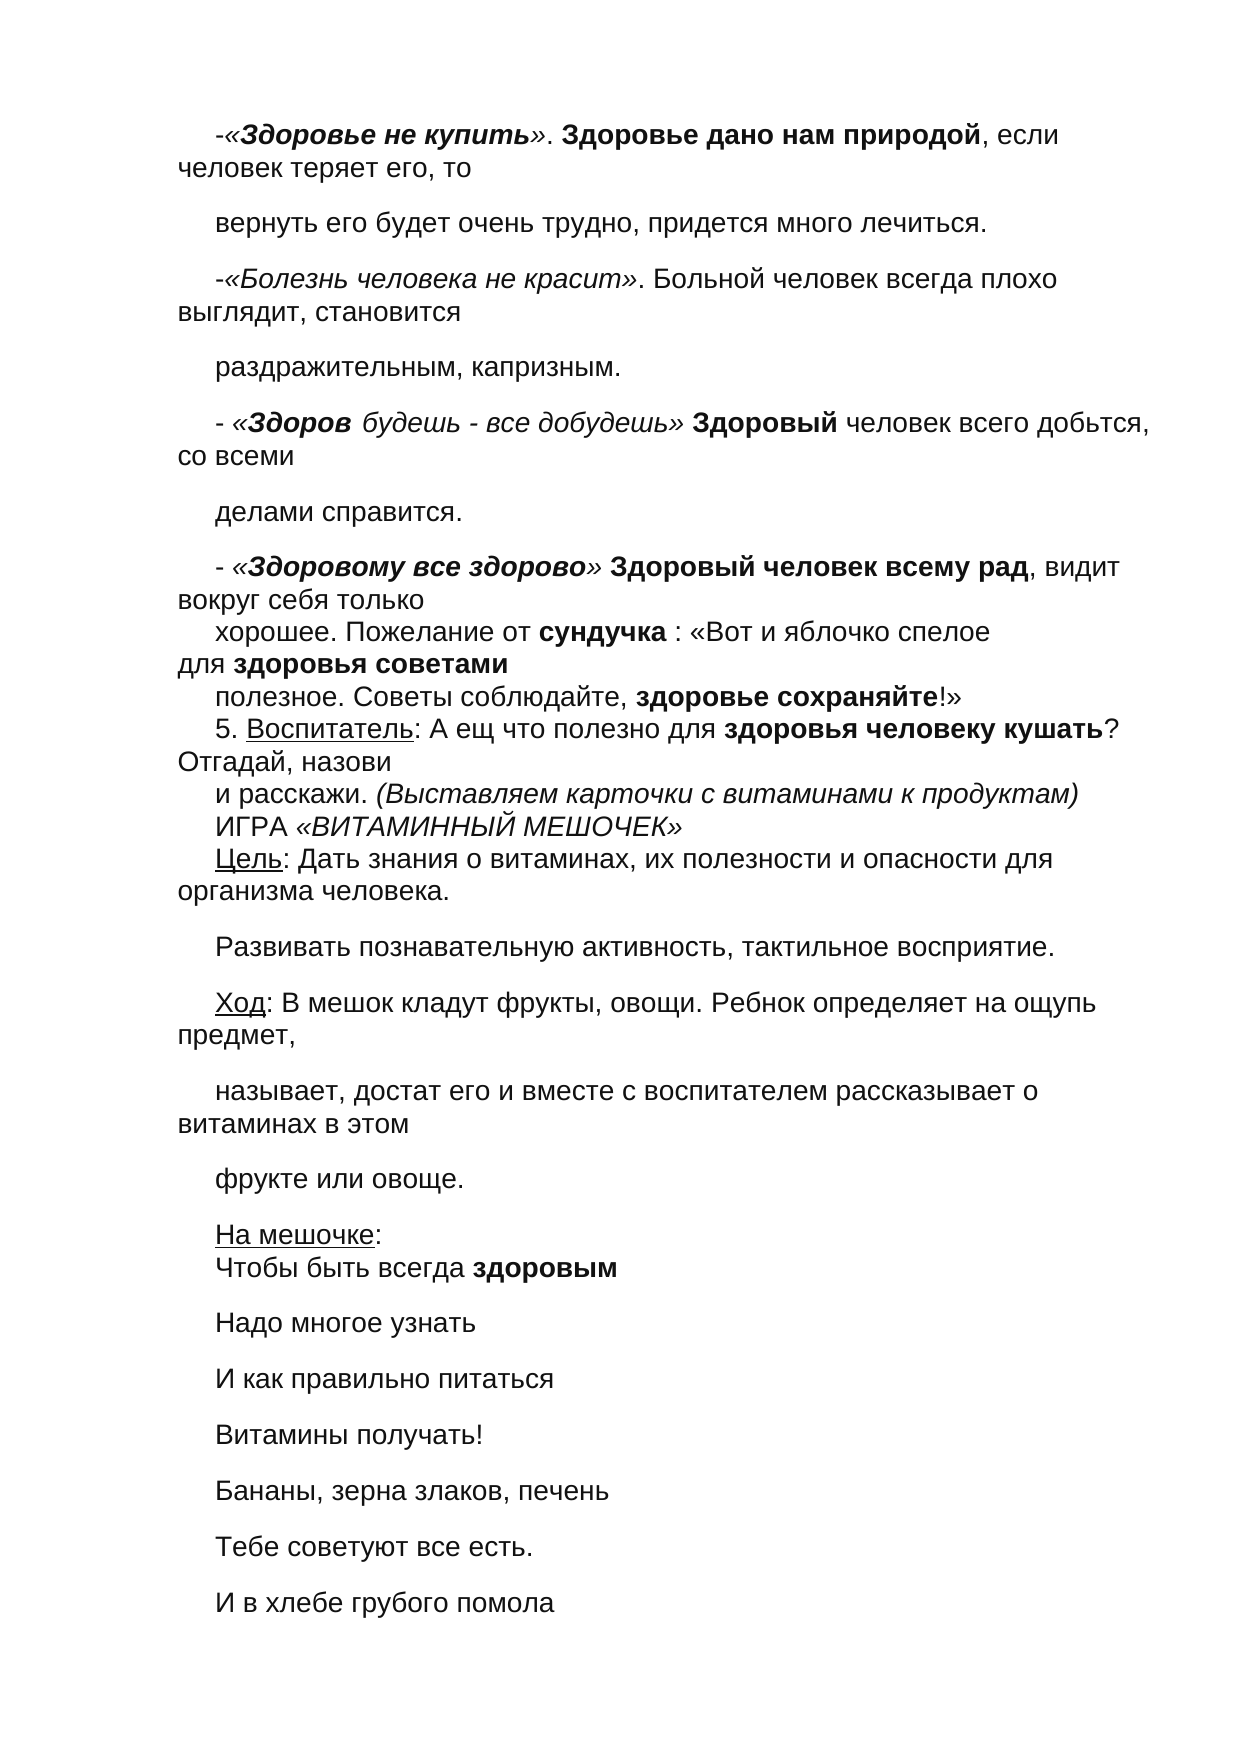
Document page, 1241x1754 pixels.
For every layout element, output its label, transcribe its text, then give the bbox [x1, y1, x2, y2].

text Развивать познавательную активность, тактильное восприятие. [177, 930, 1152, 962]
text Цель: Дать знания о витаминах, их полезности и опасности для организма человека. [177, 842, 1152, 907]
text Тебе советуют все есть. [177, 1530, 1152, 1562]
text фрукте или овоще. [177, 1162, 1152, 1195]
text полезное. Советы соблюдайте, здоровье сохраняйте!» [177, 680, 1152, 712]
text Чтобы быть всегда здоровым [177, 1251, 1152, 1283]
text Бананы, зерна злаков, печень [177, 1474, 1152, 1506]
text хорошее. Пожелание от сундучка : «Вот и яблочко спелое для здоровья советами [177, 615, 1152, 680]
text делами справится. [177, 494, 1152, 527]
text И как правильно питаться [177, 1362, 1152, 1395]
text -«Болезнь человека не красит». Больной человек всегда плохо выглядит, становится [177, 262, 1152, 327]
text Ход: В мешок кладут фрукты, овощи. Ребнок определяет на ощупь предмет, [177, 986, 1152, 1051]
text ИГРА «ВИТАМИННЫЙ МЕШОЧЕК» [177, 809, 1152, 842]
text и расскажи. (Выставляем карточки с витаминами к продуктам) [177, 777, 1152, 809]
text -«Здоровье не купить». Здоровье дано нам природой, если человек теряет его, то [177, 118, 1152, 183]
text Надо многое узнать [177, 1306, 1152, 1339]
text раздражительным, капризным. [177, 350, 1152, 383]
text - «Здоровому все здорово» Здоровый человек всему рад, видит вокруг себя только [177, 550, 1152, 615]
text - «Здоров будешь - все добудешь» Здоровый человек всего добьтся, со всеми [177, 406, 1152, 471]
text Витамины получать! [177, 1418, 1152, 1451]
text вернуть его будет очень трудно, придется много лечиться. [177, 206, 1152, 239]
text И в хлебе грубого помола [177, 1586, 1152, 1618]
text 5. Воспитатель: А ещ что полезно для здоровья человеку кушать? Отгадай, назови [177, 712, 1152, 777]
text называет, достат его и вместе с воспитателем рассказывает о витаминах в этом [177, 1074, 1152, 1139]
text На мешочке: [177, 1218, 1152, 1251]
